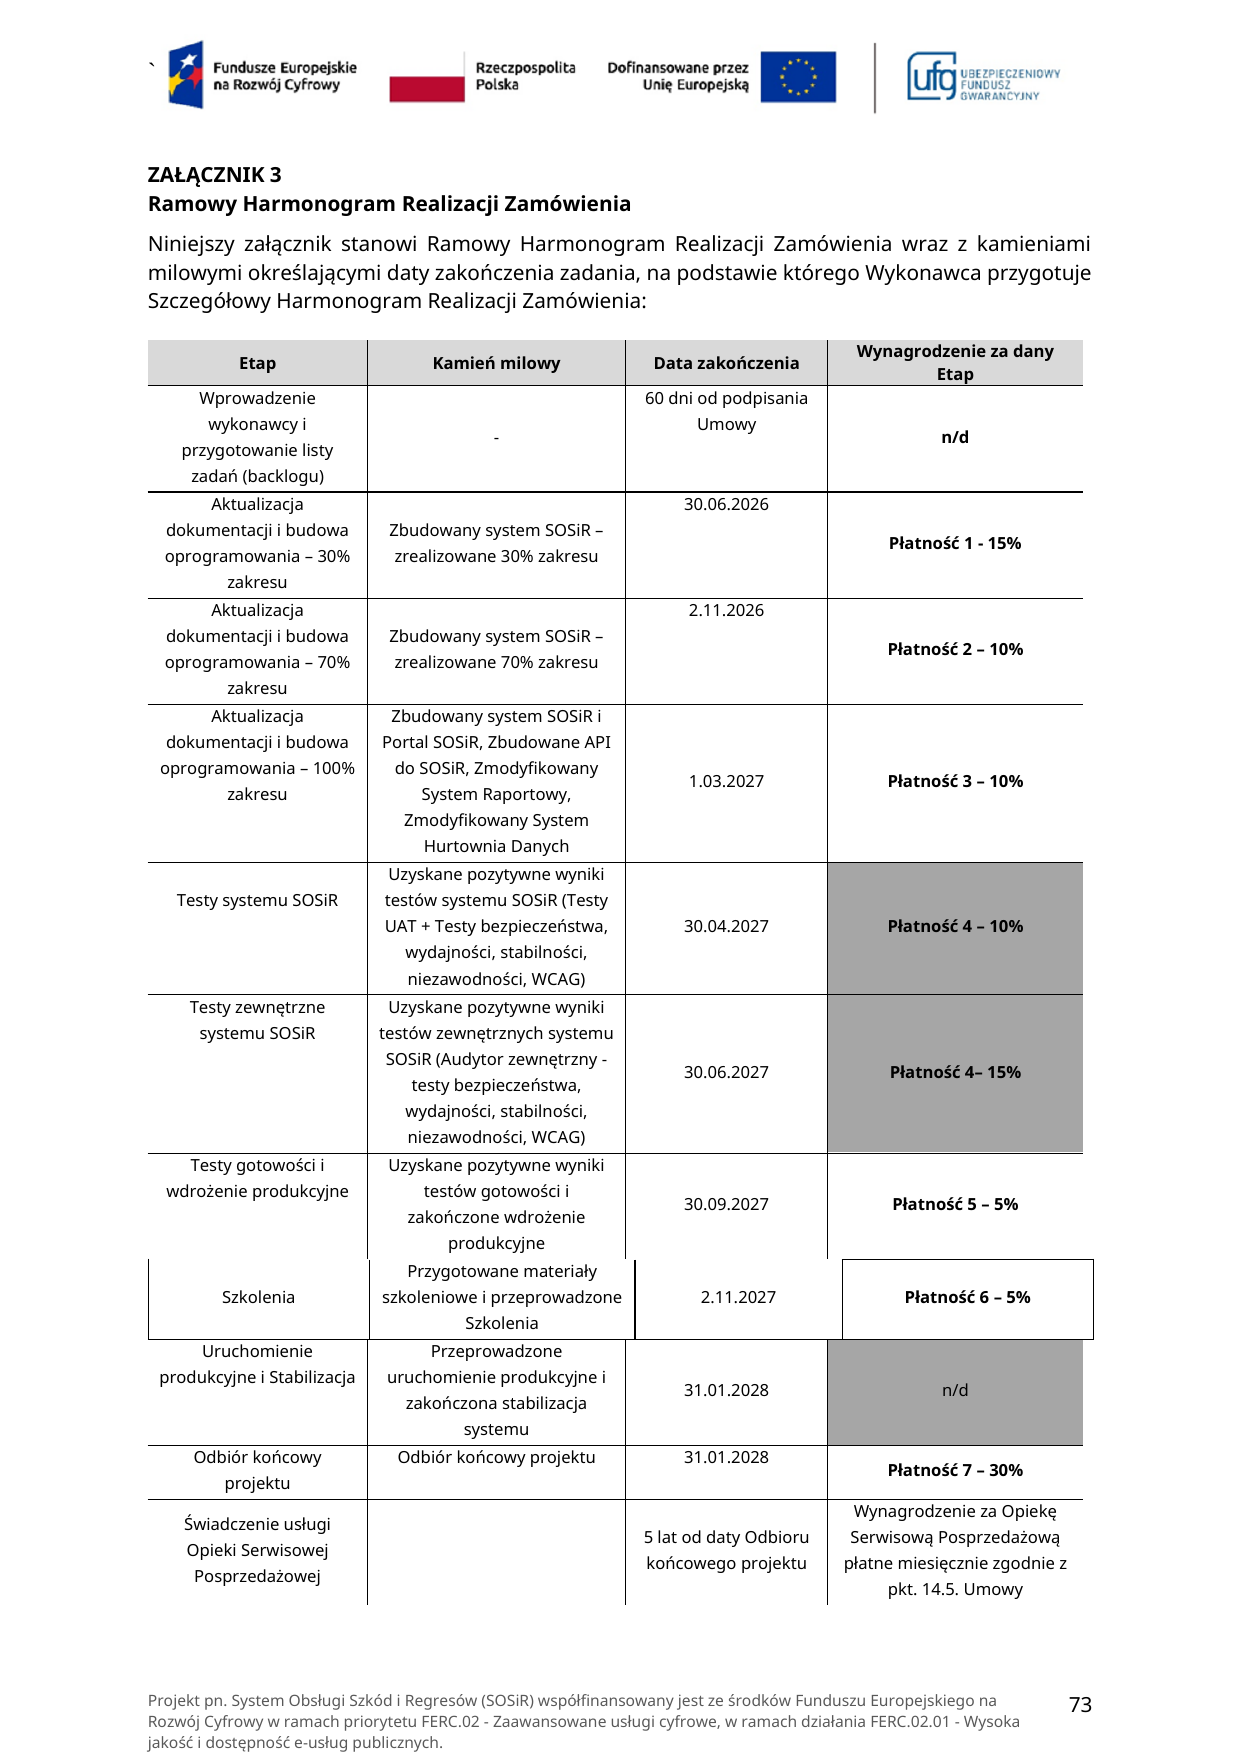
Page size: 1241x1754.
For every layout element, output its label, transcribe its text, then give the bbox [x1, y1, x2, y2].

table_cell Płatność 4 – 10% [828, 863, 1083, 994]
table_cell Odbiór końcowy projektu [368, 1446, 625, 1499]
table_cell 60 dni od podpisania Umowy [626, 386, 827, 491]
table_cell Zbudowany system SOSiR – zrealizowane 30% zakresu [368, 493, 625, 598]
table_header Etap [148, 340, 367, 385]
table_cell Aktualizacja dokumentacji i budowa oprogramowania – 70% zakresu [148, 599, 367, 704]
text ZAŁĄCZNIK 3 Ramowy Harmonogram Realizacji Zamówienia [148, 160, 1086, 217]
table_cell 2.11.2026 [626, 599, 827, 704]
picture [147, 21, 1093, 130]
table_cell 1.03.2027 [626, 705, 827, 862]
table_cell Świadczenie usługi Opieki Serwisowej Posprzedażowej [148, 1500, 367, 1605]
table_cell Testy gotowości i wdrożenie produkcyjne [148, 1154, 367, 1258]
table_cell 30.06.2027 [626, 995, 827, 1152]
table_cell 30.06.2026 [626, 493, 827, 598]
table_cell Zbudowany system SOSiR i Portal SOSiR, Zbudowane API do SOSiR, Zmodyfikowany System Raportowy, Zmodyfikowany System Hurtownia Danych [368, 705, 625, 862]
table_header Uruchomienie produkcyjne i Stabilizacja [148, 1340, 367, 1445]
table_cell Płatność 4– 15% [828, 995, 1083, 1152]
table_cell Aktualizacja dokumentacji i budowa oprogramowania – 100% zakresu [148, 705, 367, 862]
table_header Płatność 6 – 5% [843, 1260, 1093, 1339]
table_cell Testy zewnętrzne systemu SOSiR [148, 995, 367, 1152]
table_header Kamień milowy [368, 340, 625, 385]
table_cell Odbiór końcowy projektu [148, 1446, 367, 1499]
table_header 2.11.2027 [636, 1259, 842, 1339]
table_header Data zakończenia [626, 340, 827, 385]
table_cell Uzyskane pozytywne wyniki testów gotowości i zakończone wdrożenie produkcyjne [368, 1154, 625, 1258]
table_cell - [368, 386, 625, 491]
table_cell Płatność 5 – 5% [828, 1154, 1083, 1258]
table_cell 5 lat od daty Odbioru końcowego projektu [626, 1500, 827, 1605]
table_cell [368, 1500, 625, 1605]
table_cell 30.09.2027 [626, 1154, 827, 1258]
table_header Wynagrodzenie za dany Etap [828, 340, 1083, 385]
table_cell Wynagrodzenie za Opiekę Serwisową Posprzedażową płatne miesięcznie zgodnie z pkt. 14.5. Umowy [828, 1500, 1083, 1605]
table_cell Płatność 3 – 10% [828, 705, 1083, 862]
table_cell Testy systemu SOSiR [148, 863, 367, 994]
table_header Przeprowadzone uruchomienie produkcyjne i zakończona stabilizacja systemu [368, 1340, 625, 1445]
table_cell Uzyskane pozytywne wyniki testów systemu SOSiR (Testy UAT + Testy bezpieczeństwa, wydajności, stabilności, niezawodności, WCAG) [368, 863, 625, 994]
text Niniejszy załącznik stanowi Ramowy Harmonogram Realizacji Zamówienia wraz z kamieniami milowymi określającymi daty zakończenia zadania, na podstawie którego Wykonawca przygotuje Szczegółowy Harmonogram Realizacji Zamówienia: [148, 229, 1092, 315]
table_header Szkolenia [149, 1259, 369, 1339]
table_cell Wprowadzenie wykonawcy i przygotowanie listy zadań (backlogu) [148, 386, 367, 491]
table_cell Płatność 1 - 15% [828, 493, 1083, 598]
table_cell Aktualizacja dokumentacji i budowa oprogramowania – 30% zakresu [148, 493, 367, 598]
table_cell Uzyskane pozytywne wyniki testów zewnętrznych systemu SOSiR (Audytor zewnętrzny - testy bezpieczeństwa, wydajności, stabilności, niezawodności, WCAG) [368, 995, 625, 1152]
table_cell Płatność 7 – 30% [828, 1446, 1083, 1499]
table_cell 31.01.2028 [626, 1446, 827, 1499]
table_cell Zbudowany system SOSiR – zrealizowane 70% zakresu [368, 599, 625, 704]
table_cell n/d [828, 386, 1083, 491]
table_header 31.01.2028 [626, 1340, 827, 1445]
table_cell Płatność 2 – 10% [828, 599, 1083, 704]
table_cell 30.04.2027 [626, 863, 827, 994]
table_header n/d [828, 1340, 1083, 1445]
table_header Przygotowane materiały szkoleniowe i przeprowadzone Szkolenia [370, 1259, 635, 1339]
